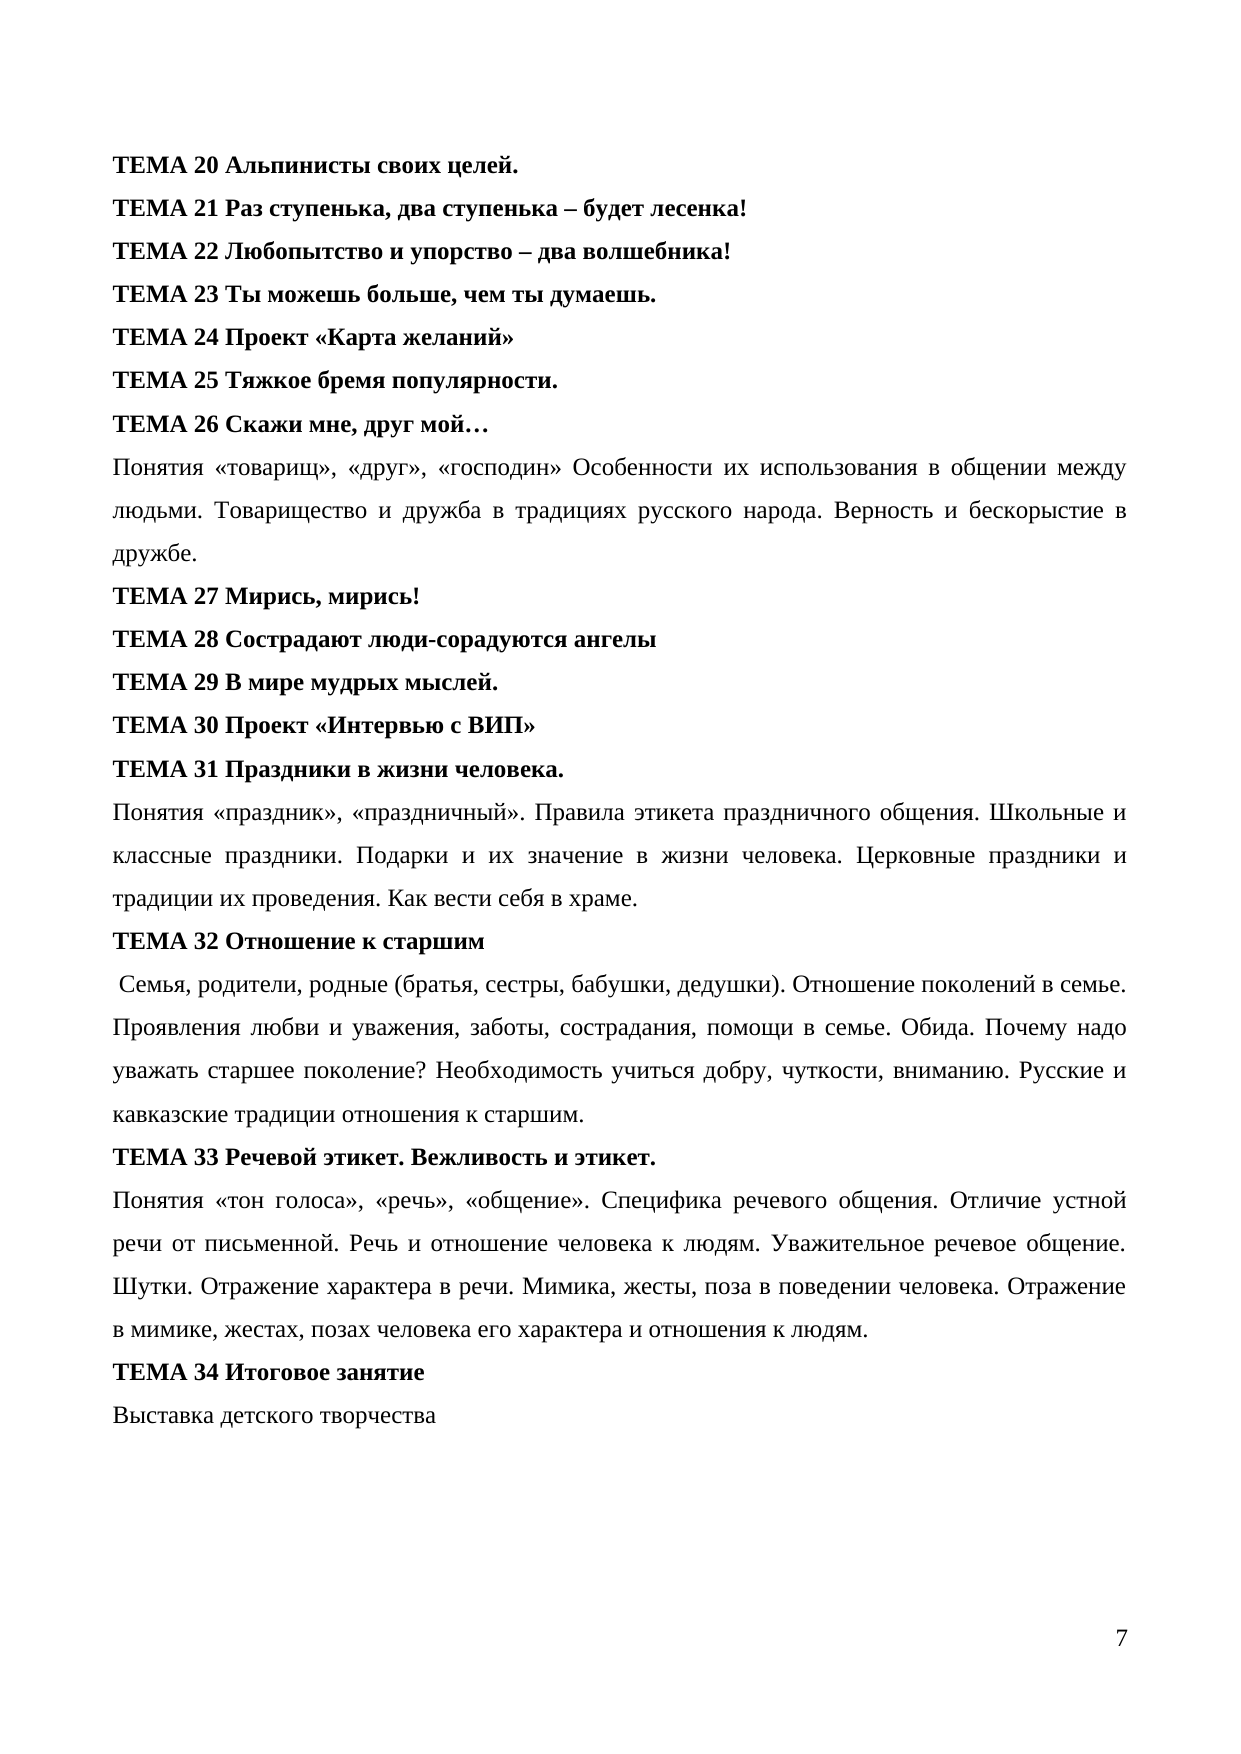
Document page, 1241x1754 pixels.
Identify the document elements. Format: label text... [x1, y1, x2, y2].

text ТЕМА 26 Скажи мне, друг мой… [112, 409, 1128, 437]
text Выставка детского творчества [112, 1401, 1128, 1429]
text ТЕМА 34 Итоговое занятие [112, 1357, 1128, 1386]
text Понятия «тон голоса», «речь», «общение». Специфика речевого общения. Отличие устной речи от письменной. Речь и отношение человека к людям. Уважительное речевое общение. Шутки. Отражение характера в речи. Мимика, жесты, поза в поведении человека. Отражение в мимике, жестах, позах человека его характера и отношения к людям. [112, 1185, 1128, 1343]
text ТЕМА 27 Мирись, мирись! [112, 581, 1128, 610]
text ТЕМА 33 Речевой этикет. Вежливость и этикет. [112, 1142, 1128, 1171]
text ТЕМА 30 Проект «Интервью с ВИП» [112, 711, 1128, 739]
text ТЕМА 32 Отношение к старшим [112, 926, 1128, 955]
text ТЕМА 29 В мире мудрых мыслей. [112, 667, 1128, 696]
text ТЕМА 21 Раз ступенька, два ступенька – будет лесенка! [112, 193, 1128, 222]
text ТЕМА 31 Праздники в жизни человека. [112, 754, 1128, 782]
text ТЕМА 28 Сострадают люди-сорадуются ангелы [112, 624, 1128, 653]
text Понятия «праздник», «праздничный». Правила этикета праздничного общения. Школьные и классные праздники. Подарки и их значение в жизни человека. Церковные праздники и традиции их проведения. Как вести себя в храме. [112, 797, 1128, 912]
text ТЕМА 25 Тяжкое бремя популярности. [112, 366, 1128, 394]
text ТЕМА 20 Альпинисты своих целей. [112, 150, 1128, 179]
text ТЕМА 22 Любопытство и упорство – два волшебника! [112, 236, 1128, 265]
text Понятия «товарищ», «друг», «господин» Особенности их использования в общении между людьми. Товарищество и дружба в традициях русского народа. Верность и бескорыстие в дружбе. [112, 452, 1128, 567]
text ТЕМА 23 Ты можешь больше, чем ты думаешь. [112, 279, 1128, 308]
text ТЕМА 24 Проект «Карта желаний» [112, 322, 1128, 351]
text Семья, родители, родные (братья, сестры, бабушки, дедушки). Отношение поколений в семье. Проявления любви и уважения, заботы, сострадания, помощи в семье. Обида. Почему надо уважать старшее поколение? Необходимость учиться добру, чуткости, вниманию. Русские и кавказские традиции отношения к старшим. [112, 969, 1128, 1127]
